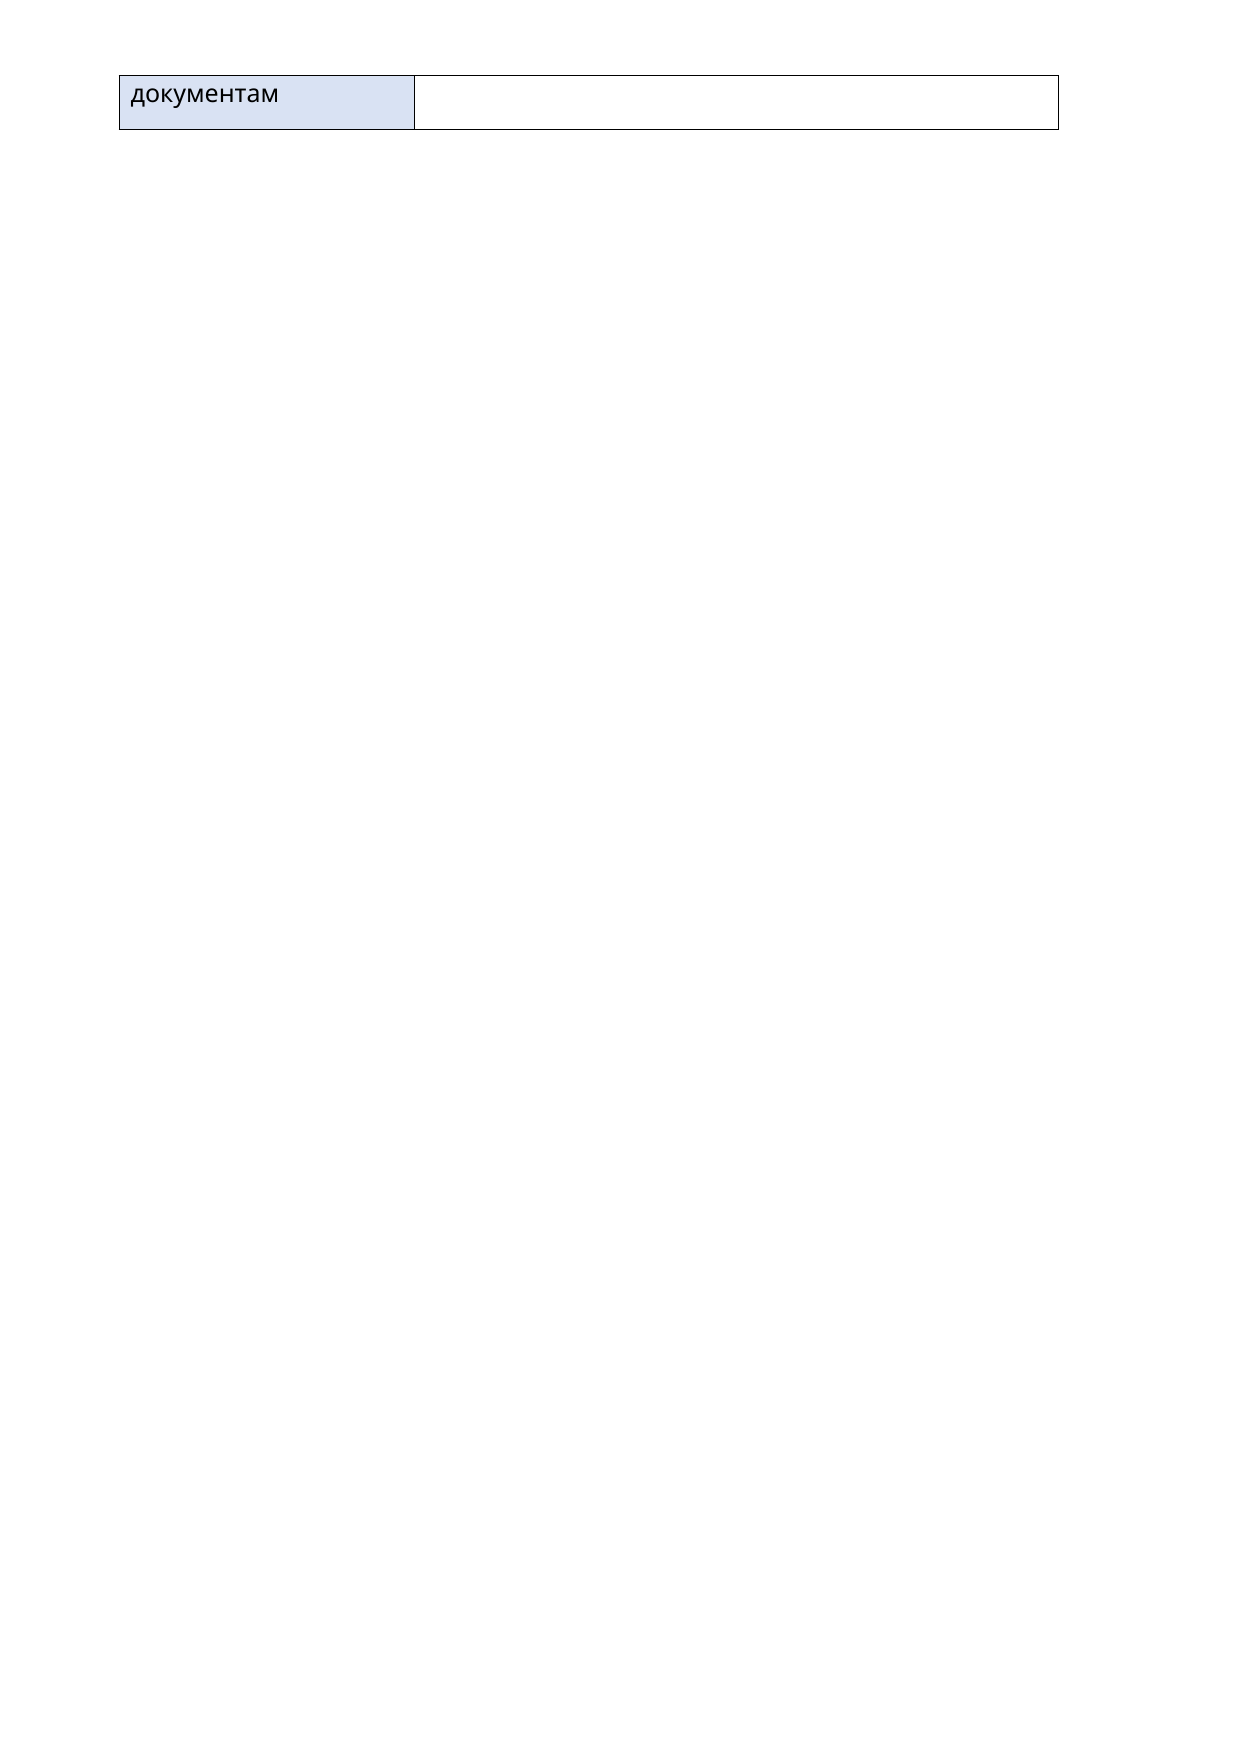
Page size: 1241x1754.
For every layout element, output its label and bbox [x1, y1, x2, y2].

table_cell [415, 76, 1058, 129]
table_cell [120, 76, 414, 129]
